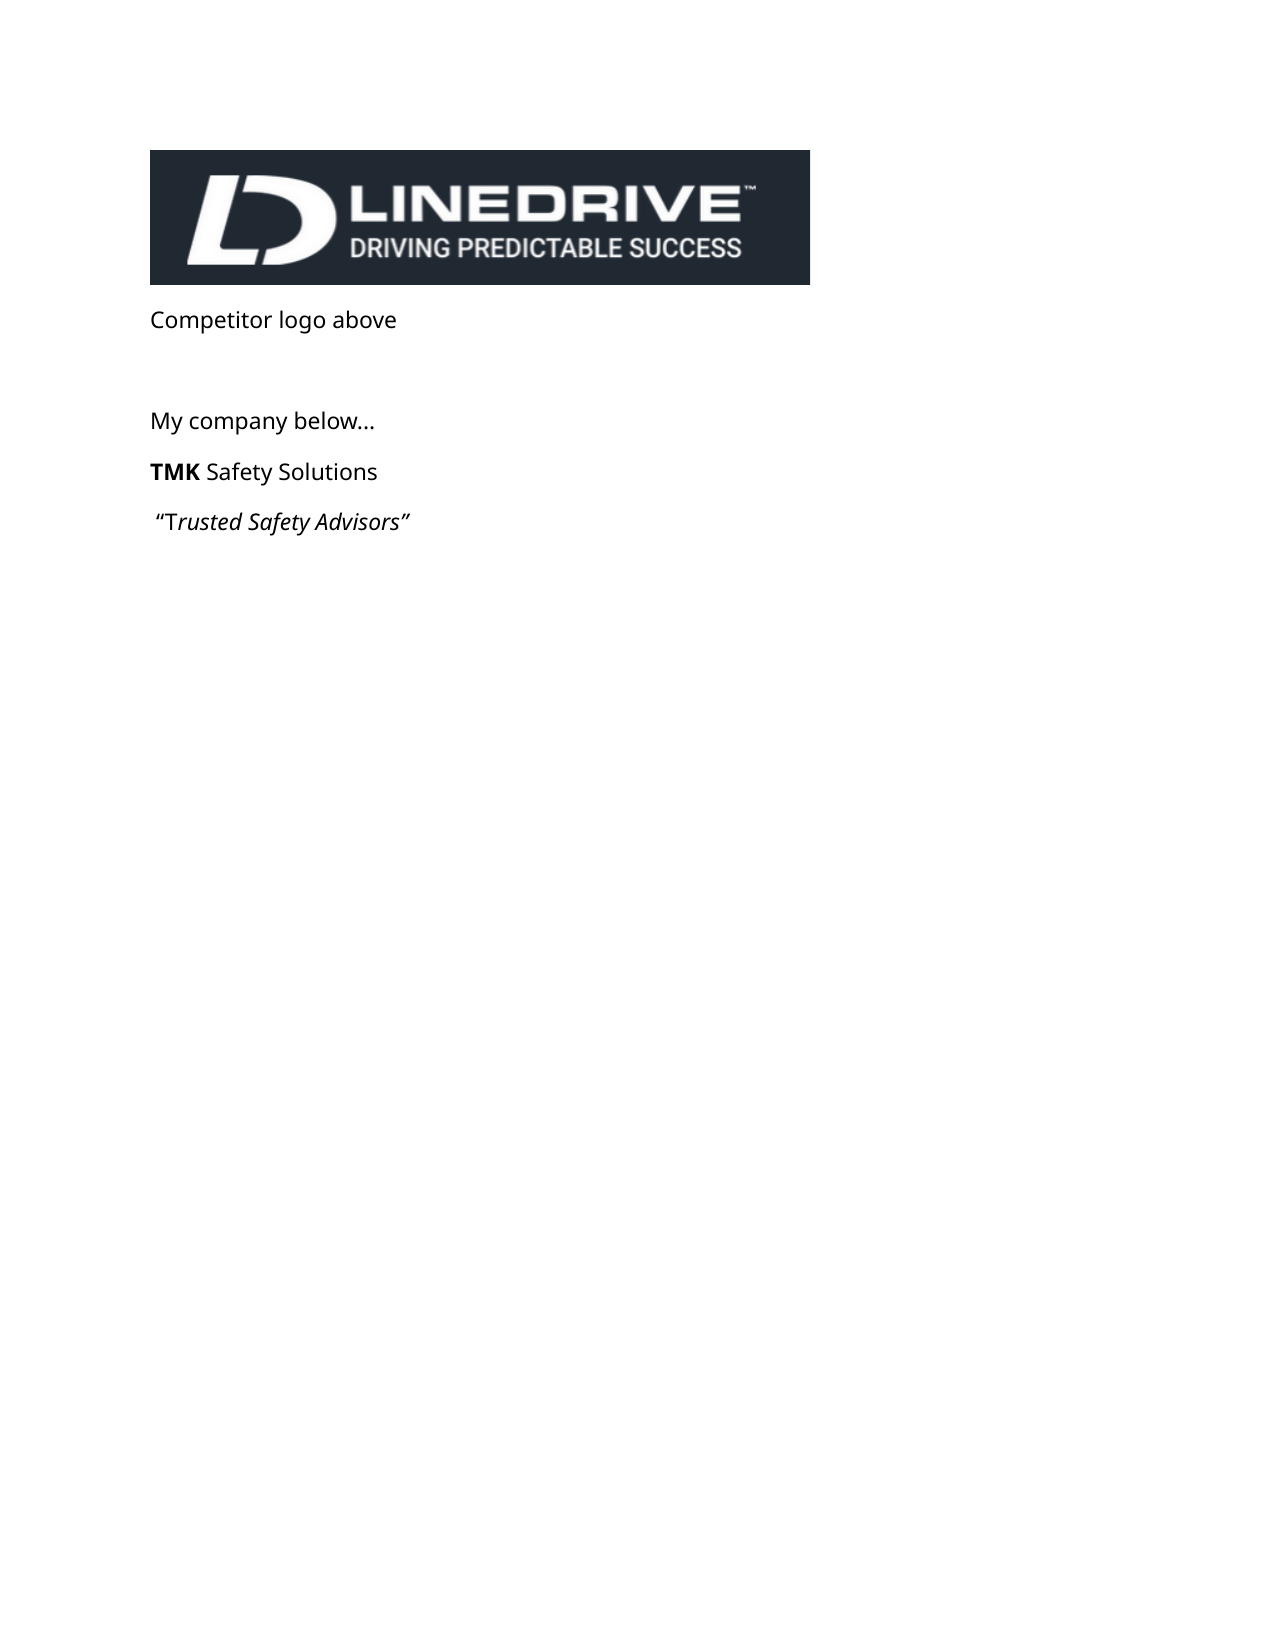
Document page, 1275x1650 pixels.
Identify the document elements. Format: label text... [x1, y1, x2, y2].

text TMK Safety Solutions [150, 455, 1125, 487]
text My company below... [150, 405, 1125, 436]
text Competitor logo above [150, 304, 1125, 335]
text “Trusted Safety Advisors” [150, 506, 1125, 537]
picture [150, 150, 811, 285]
